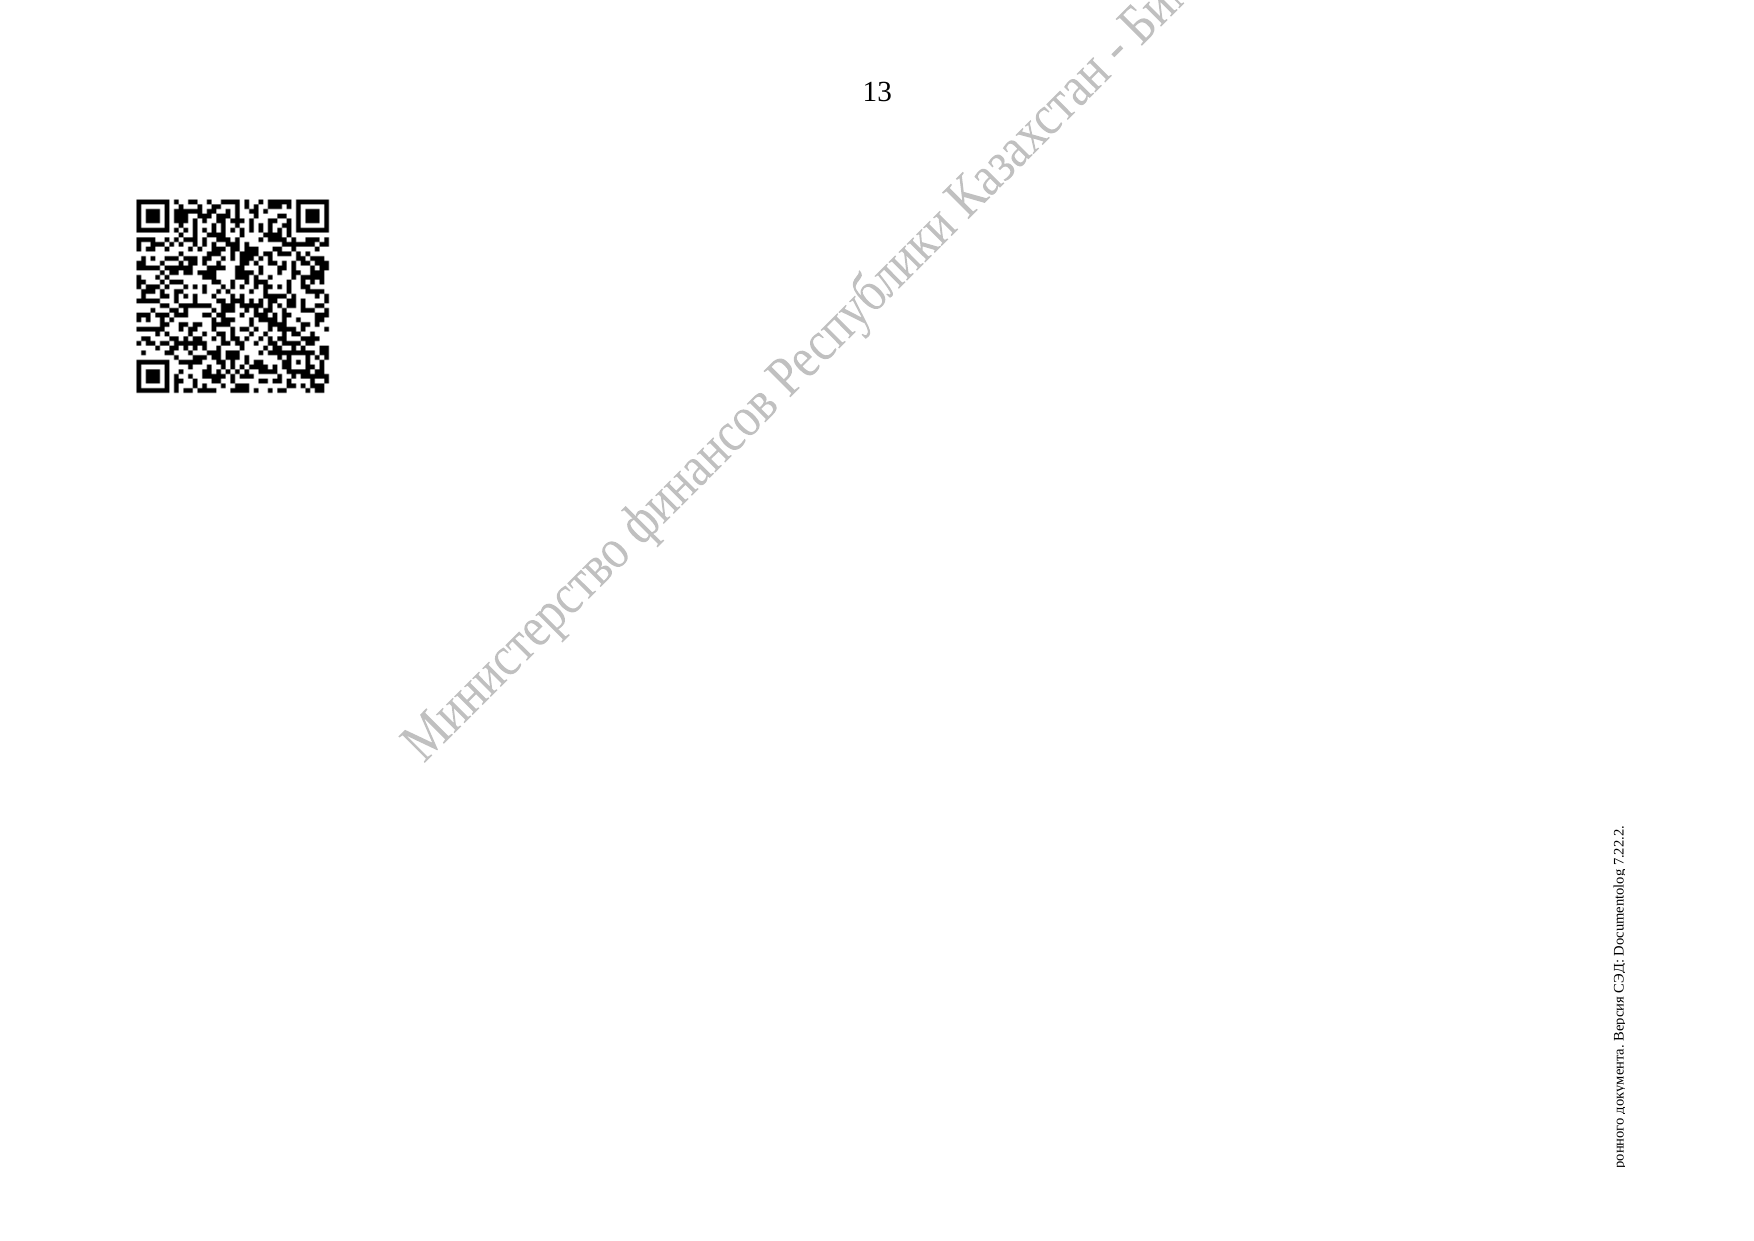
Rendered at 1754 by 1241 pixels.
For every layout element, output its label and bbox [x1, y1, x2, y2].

picture [118, 181, 348, 401]
